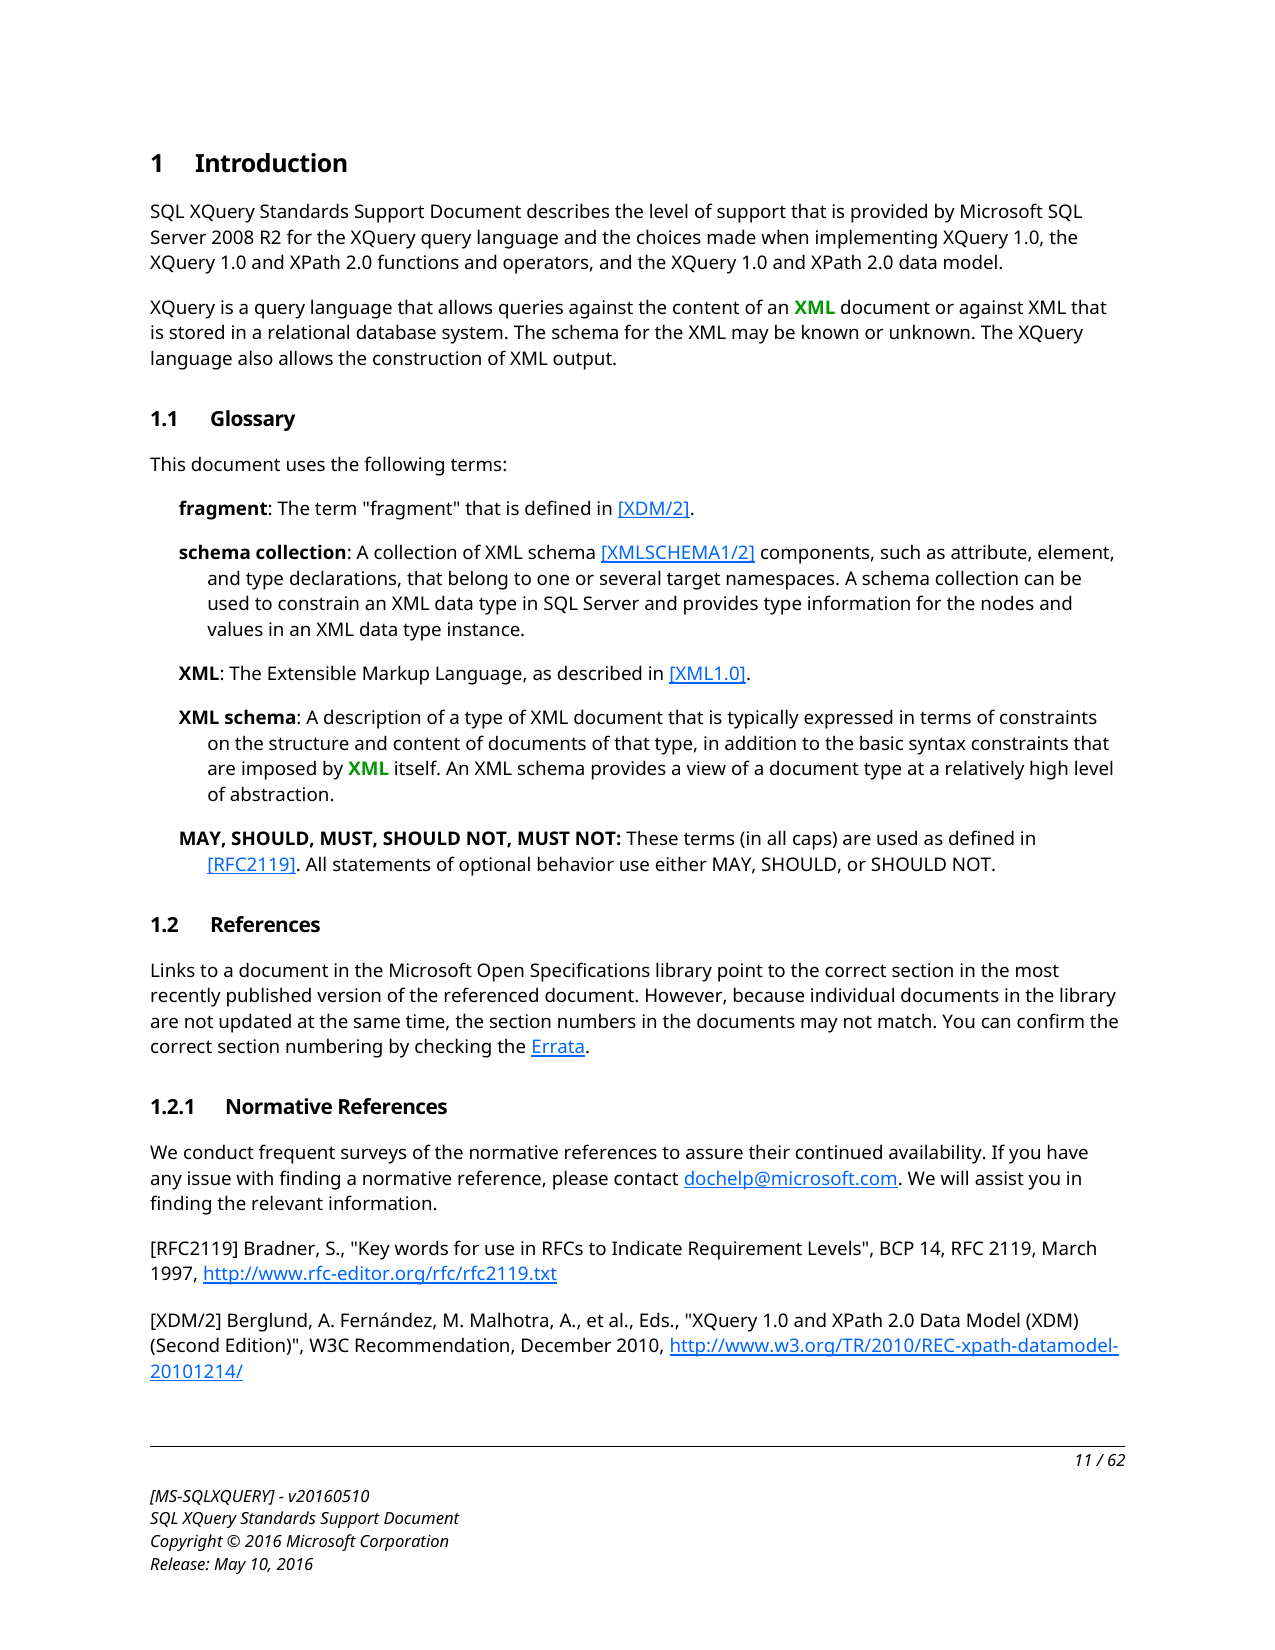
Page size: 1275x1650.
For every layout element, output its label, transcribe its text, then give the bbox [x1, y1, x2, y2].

text [RFC2119] Bradner, S., "Key words for use in RFCs to Indicate Requirement Levels", BCP 14, RFC 2119, March 1997, http://www.rfc-editor.org/rfc/rfc2119.txt [150, 1235, 1125, 1286]
subtitle Glossary [150, 404, 1125, 432]
text SQL XQuery Standards Support Document describes the level of support that is provided by Microsoft SQL Server 2008 R2 for the XQuery query language and the choices made when implementing XQuery 1.0, the XQuery 1.0 and XPath 2.0 functions and operators, and the XQuery 1.0 and XPath 2.0 data model. [150, 199, 1125, 275]
text XML schema: A description of a type of XML document that is typically expressed in terms of constraints on the structure and content of documents of that type, in addition to the basic syntax constraints that are imposed by XML itself. An XML schema provides a view of a document type at a relatively high level of abstraction. [178, 705, 1125, 807]
text XQuery is a query language that allows queries against the content of an XML document or against XML that is stored in a relational database system. The schema for the XML may be known or unknown. The XQuery language also allows the construction of XML output. [150, 294, 1125, 371]
subtitle Introduction [150, 146, 1125, 180]
text schema collection: A collection of XML schema [XMLSCHEMA1/2] components, such as attribute, element, and type declarations, that belong to one or several target namespaces. A schema collection can be used to constrain an XML data type in SQL Server and provides type information for the nodes and values in an XML data type instance. [178, 539, 1125, 642]
text MAY, SHOULD, MUST, SHOULD NOT, MUST NOT: These terms (in all caps) are used as defined in [RFC2119]. All statements of optional behavior use either MAY, SHOULD, or SHOULD NOT. [178, 826, 1125, 877]
subtitle Normative References [150, 1092, 1125, 1121]
text fragment: The term "fragment" that is defined in [XDM/2]. [178, 495, 1125, 521]
text This document uses the following terms: [150, 451, 1125, 477]
text [XDM/2] Berglund, A. Fernández, M. Malhotra, A., et al., Eds., "XQuery 1.0 and XPath 2.0 Data Model (XDM) (Second Edition)", W3C Recommendation, December 2010, http://www.w3.org/TR/2010/REC-xpath-datamodel-20101214/ [150, 1307, 1125, 1383]
text Links to a document in the Microsoft Open Specifications library point to the correct section in the most recently published version of the referenced document. However, because individual documents in the library are not updated at the same time, the section numbers in the documents may not match. You can confirm the correct section numbering by checking the Errata. [150, 957, 1125, 1059]
text XML: The Extensible Markup Language, as described in [XML1.0]. [178, 660, 1125, 686]
text We conduct frequent surveys of the normative references to assure their continued availability. If you have any issue with finding a normative reference, please contact dochelp@microsoft.com. We will assist you in finding the relevant information. [150, 1140, 1125, 1216]
subtitle References [150, 910, 1125, 938]
